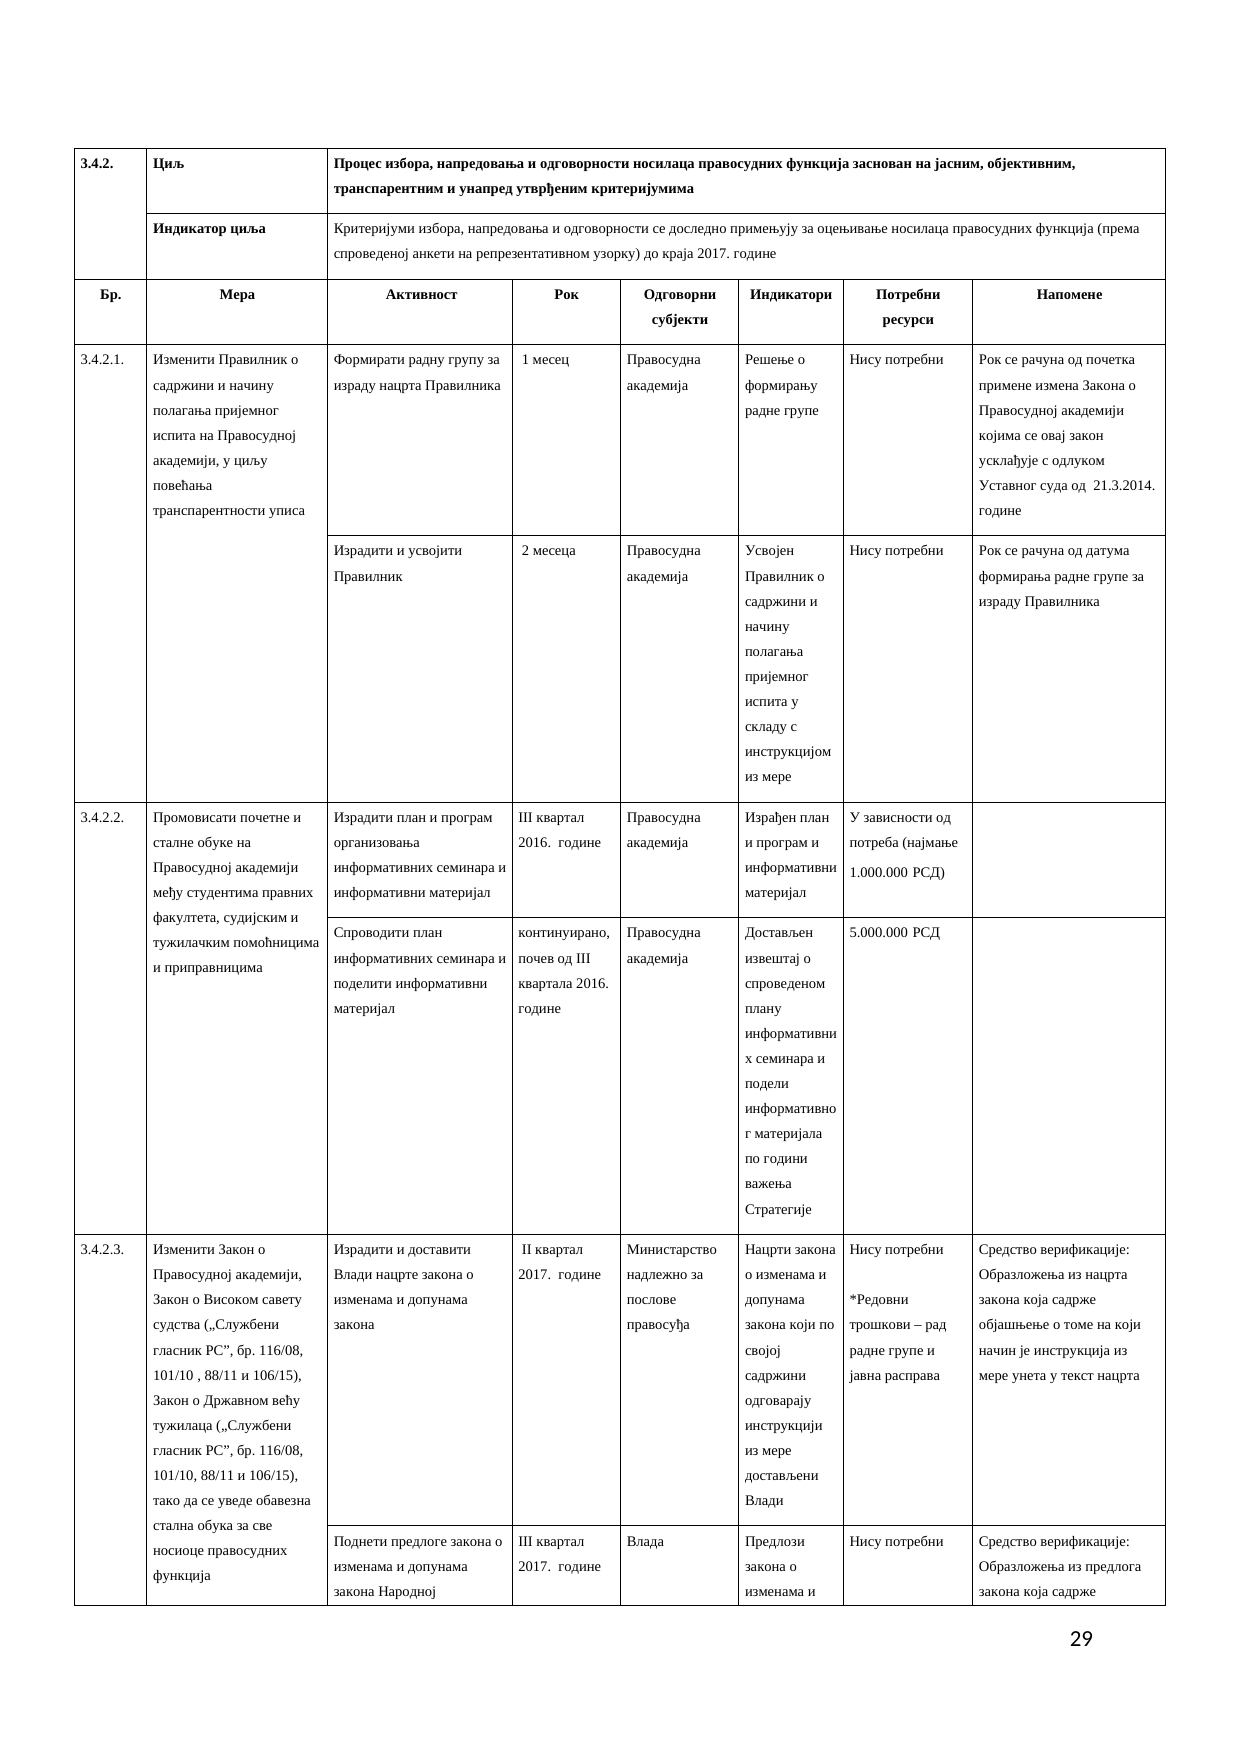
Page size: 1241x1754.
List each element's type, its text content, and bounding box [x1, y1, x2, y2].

table_cell Правосудна академија [621, 803, 738, 917]
table_cell Правосудна академија [621, 918, 738, 1234]
table_cell 3.4.2.1. [75, 345, 146, 802]
table_cell Формирати радну групу за израду нацрта Правилника [328, 345, 512, 535]
table_cell Нису потребни [844, 345, 972, 535]
table_cell Активност [328, 280, 512, 344]
table_cell Правосудна академија [621, 345, 738, 535]
table_cell [973, 803, 1165, 917]
table_cell 1 месец [513, 345, 620, 535]
table_cell II квартал 2017. године [513, 1235, 620, 1525]
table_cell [973, 1526, 1165, 1605]
table_cell Усвојен Правилник о садржини и начину полагања пријемног испита у складу с инструкцијом из мере [739, 536, 843, 802]
table_cell Рок [513, 280, 620, 344]
table_cell Средство верификације: Образложења из нацрта закона која садрже објашњење о томе на који начин је инструкција из мере унета у текст нацрта [973, 1235, 1165, 1525]
table_cell Индикатори [739, 280, 843, 344]
table_cell Мера [147, 280, 327, 344]
table_cell Решење о формирању радне групе [739, 345, 843, 535]
table_cell Правосудна академија [621, 536, 738, 802]
table_cell Критеријуми избора, напредовања и одговорности се доследно примењују за оцењивање носилаца правосудних функција (према спроведеној анкети на репрезентативном узорку) до краја 2017. године [328, 214, 1165, 279]
table_cell Достављен извештај о спроведеном плану информативних семинара и подели информативног материјала по години важења Стратегије [739, 918, 843, 1234]
table_cell 3.4.2.3. [75, 1235, 146, 1605]
table_cell Нису потребни [844, 536, 972, 802]
table_cell Изменити Правилник о садржини и начину полагања пријемног испита на Правосудној академији, у циљу повећања транспарентности уписа [147, 345, 327, 802]
table_cell 2 месеца [513, 536, 620, 802]
table_cell Промовисати почетне и сталне обуке на Правосудној академији међу студентима правних факултета, судијским и тужилачким помоћницима и приправницима [147, 803, 327, 1234]
table_cell Потребни ресурси [844, 280, 972, 344]
table_cell Министарство надлежно за послове правосуђа [621, 1235, 738, 1525]
table_cell Израдити и доставити Влади нацрте закона о изменама и допунама закона [328, 1235, 512, 1525]
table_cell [328, 1526, 512, 1605]
table_cell Нацрти закона о изменама и допунама закона који по својој садржини одговарају инструкцији из мере достављени Влади [739, 1235, 843, 1525]
table_cell III квартал 2016. године [513, 803, 620, 917]
table_cell Напомене [973, 280, 1165, 344]
table_cell Рок се рачуна од почетка примене измена Закона о Правосудној академији којима се овај закон усклађује с одлуком Уставног суда од 21.3.2014. године [973, 345, 1165, 535]
table_cell 3.4.2.2. [75, 803, 146, 1234]
table_cell Рок се рачуна од датума формирања радне групе за израду Правилника [973, 536, 1165, 802]
table_cell Нису потребни *Редовни трошкови – рад радне групе и јавна расправа [844, 1235, 972, 1525]
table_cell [513, 1526, 620, 1605]
table_cell Израдити и усвојити Правилник [328, 536, 512, 802]
table_cell У зависности од потреба (најмање 1.000.000 РСД) [844, 803, 972, 917]
table_cell Одговорни субјекти [621, 280, 738, 344]
table_cell Циљ [147, 149, 327, 213]
table_cell Индикатор циља [147, 214, 327, 279]
table_cell Изменити Закон о Правосудној академији, Закон о Високом савету судства („Службени гласник РС”, бр. 116/08, 101/10 , 88/11 и 106/15), Закон о Државном већу тужилаца („Службени гласник РС”, бр. 116/08, 101/10, 88/11 и 106/15), тако да се уведе обавезна стална обука за све носиоце правосудних функција [147, 1235, 327, 1605]
table_cell 3.4.2. [75, 149, 146, 279]
table_cell Влада [621, 1526, 738, 1605]
table_cell Процес избора, напредовања и одговорности носилаца правосудних функција заснован на јасним, објективним, транспарентним и унапред утврђеним критеријумима [328, 149, 1165, 213]
table_cell Израђен план и програм и информативни материјал [739, 803, 843, 917]
table_cell 5.000.000 РСД [844, 918, 972, 1234]
table_cell [973, 918, 1165, 1234]
table_cell континуирано, почев од III квартала 2016. године [513, 918, 620, 1234]
table_cell Израдити план и програм организовања информативних семинара и информативни материјал [328, 803, 512, 917]
table_cell Спроводити план информативних семинара и поделити информативни материјал [328, 918, 512, 1234]
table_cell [739, 1526, 843, 1605]
table_cell Бр. [75, 280, 146, 344]
table_cell Нису потребни [844, 1526, 972, 1605]
